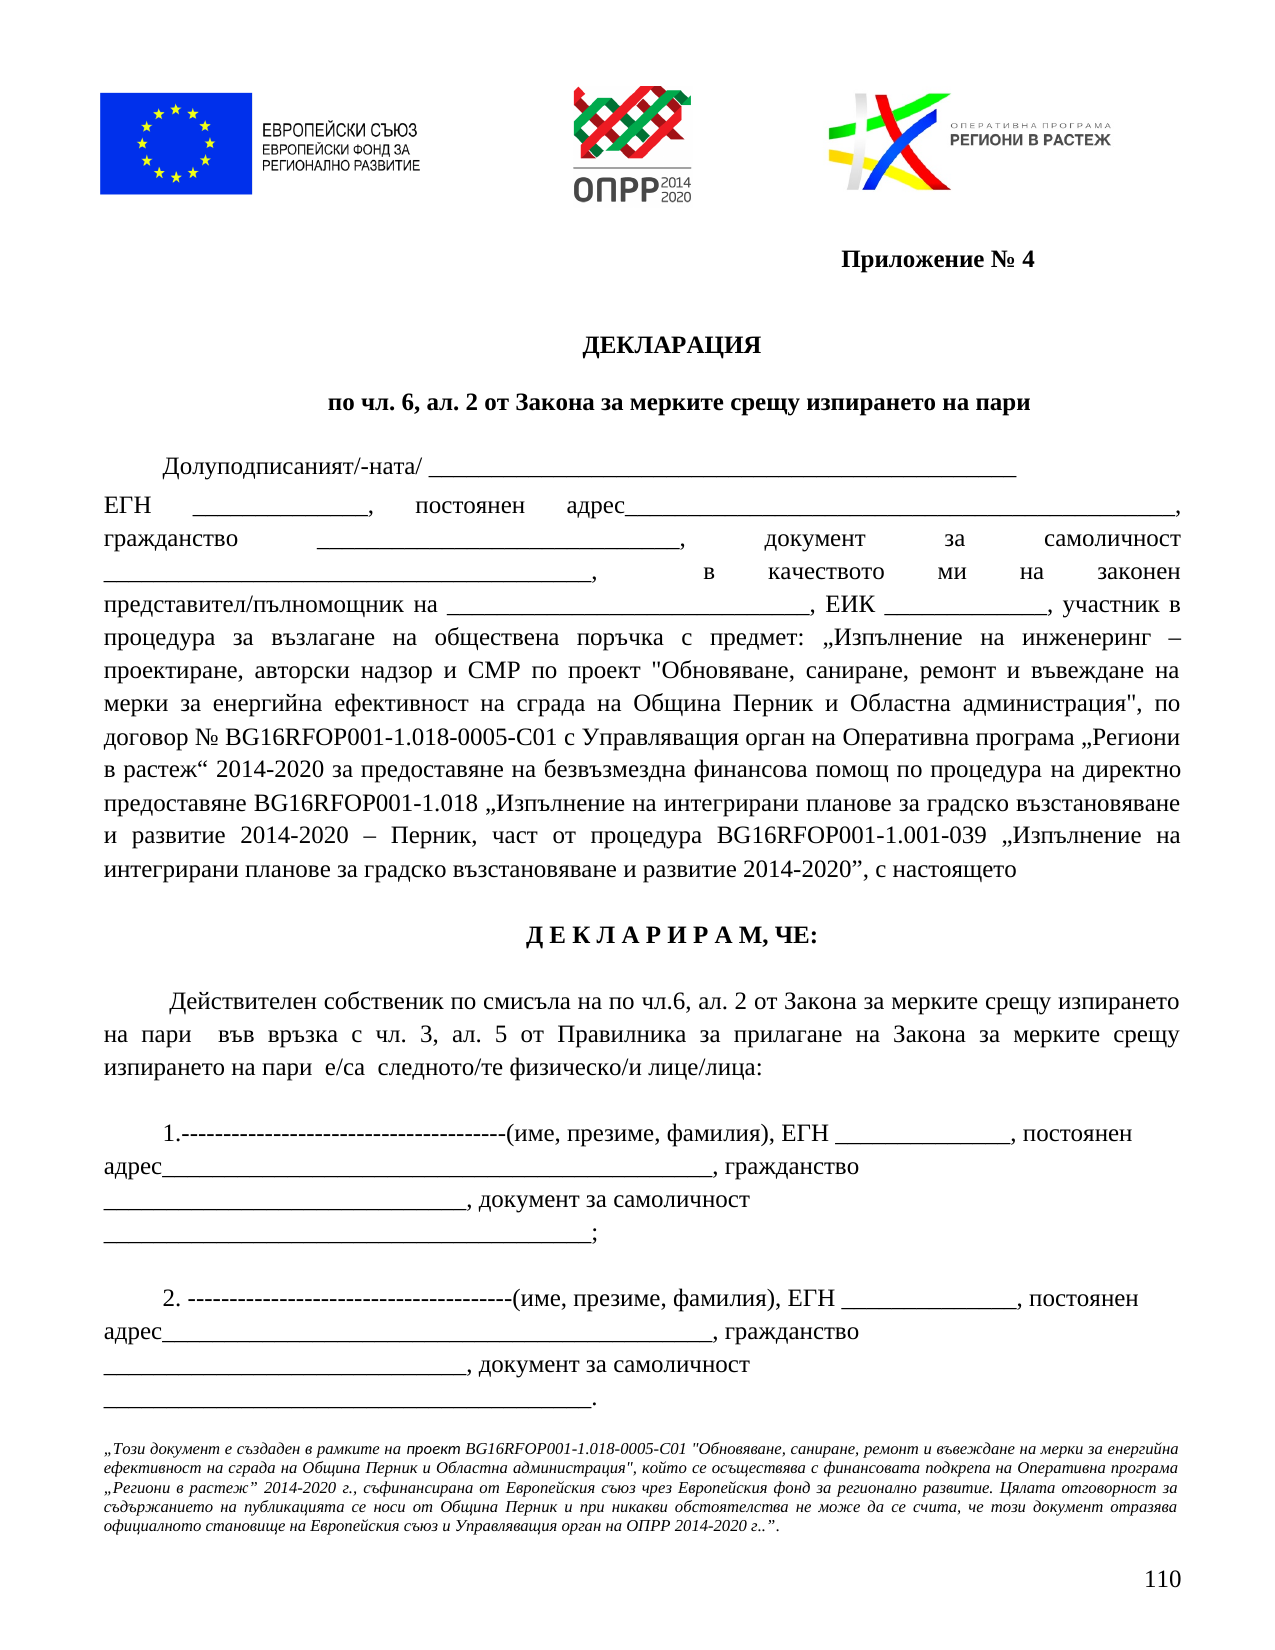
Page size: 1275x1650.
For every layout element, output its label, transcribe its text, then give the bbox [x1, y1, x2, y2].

picture [813, 86, 1132, 197]
text по чл. 6, ал. 2 от Закона за мерките срещу изпирането на пари [177, 387, 1181, 416]
picture [85, 81, 448, 208]
text ЕГН ______________, постоянен адрес____________________________________________, гражданство _____________________________, документ за самоличност _______________________________________, в качеството ми на законен представител/пълномощник на _____________________________, ЕИК _____________, участник в процедура за възлагане на обществена поръчка с предмет: „Изпълнение на инженеринг – проектиране, авторски надзор и СМР по проект "Обновяване, саниране, ремонт и въвеждане на мерки за енергийна ефективност на сграда на Община Перник и Областна администрация", по договор № BG16RFOP001-1.018-0005-C01 с Управляващия орган на Оперативна програма „Региони в растеж“ 2014-2020 за предоставяне на безвъзмездна финансова помощ по процедура на директно предоставяне BG16RFOP001-1.018 „Изпълнение на интегрирани планове за градско възстановяване и развитие 2014-2020 – Перник, част от процедура BG16RFOP001-1.001-039 „Изпълнение на интегрирани планове за градско възстановяване и развитие 2014-2020”, с настоящето [103, 490, 1181, 882]
text Долуподписаният/-ната/ _______________________________________________ [103, 451, 1181, 480]
text 1.---------------------------------------(име, презиме, фамилия), ЕГН ______________, постоянен адрес____________________________________________, гражданство _____________________________, документ за самоличност _______________________________________; [103, 1118, 1181, 1246]
text 2. ---------------------------------------(име, презиме, фамилия), ЕГН ______________, постоянен адрес____________________________________________, гражданство _____________________________, документ за самоличност _______________________________________. [103, 1283, 1181, 1411]
text Действителен собственик по смисъла на по чл.6, ал. 2 от Закона за мерките срещу изпирането на пари във връзка с чл. 3, ал. 5 от Правилника за прилагане на Закона за мерките срещу изпирането на пари е/са следното/те физическо/и лице/лица: [103, 986, 1181, 1081]
text ДЕКЛАРАЦИЯ [103, 330, 1181, 359]
picture [573, 86, 694, 208]
text Приложение № 4 [767, 244, 1181, 272]
text Д Е К Л А Р И Р А М, ЧЕ: [103, 920, 1181, 948]
